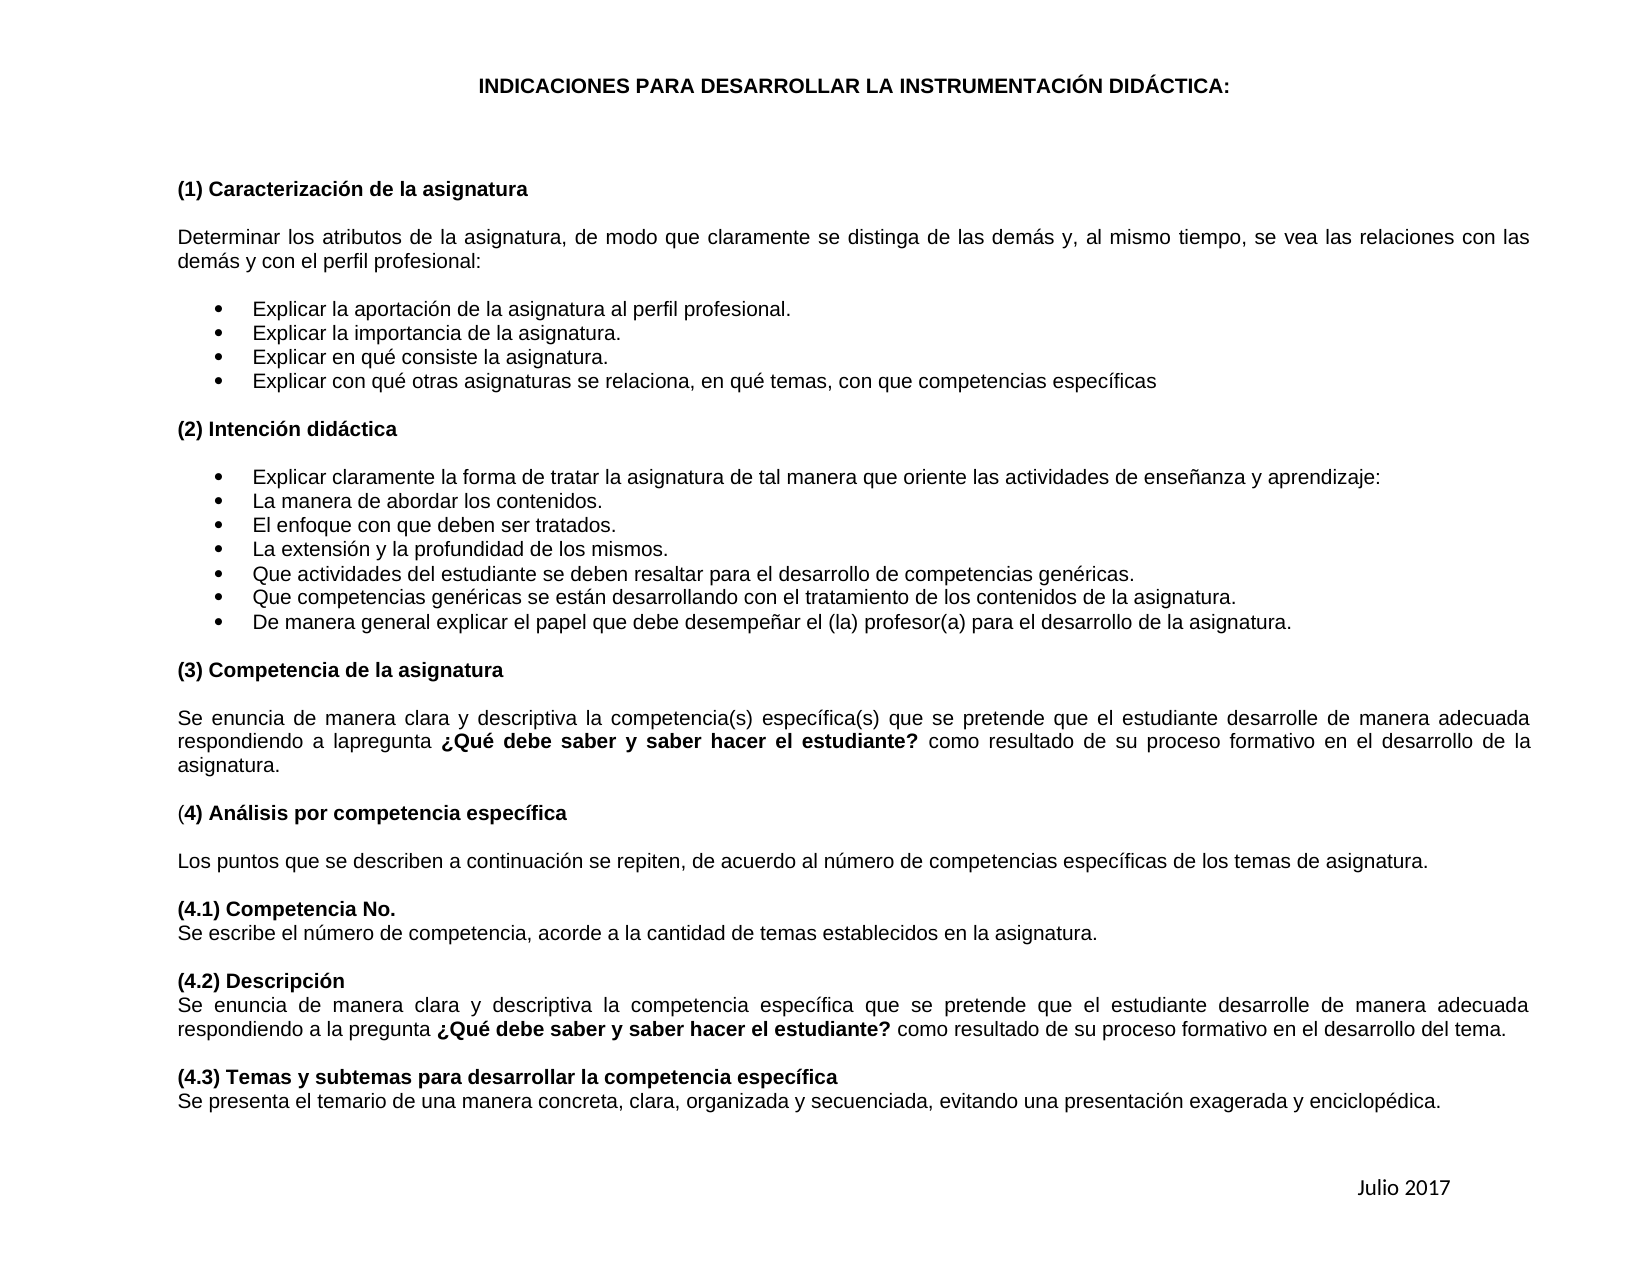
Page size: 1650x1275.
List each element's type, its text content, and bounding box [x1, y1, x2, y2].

text Se escribe el número de competencia, acorde a la cantidad de temas establecidos en la asignatura. [177, 921, 1532, 945]
text (4.1) Competencia No. [177, 897, 1532, 921]
list Explicar en qué consiste la asignatura. [215, 345, 1532, 369]
list Explicar con qué otras asignaturas se relaciona, en qué temas, con que competencias específicas [215, 369, 1532, 393]
list Que competencias genéricas se están desarrollando con el tratamiento de los contenidos de la asignatura. [215, 585, 1532, 609]
text (4.3) Temas y subtemas para desarrollar la competencia específica [177, 1065, 1532, 1089]
list De manera general explicar el papel que debe desempeñar el (la) profesor(a) para el desarrollo de la asignatura. [215, 609, 1532, 633]
list Explicar claramente la forma de tratar la asignatura de tal manera que oriente las actividades de enseñanza y aprendizaje: [215, 465, 1532, 489]
list Explicar la importancia de la asignatura. [215, 321, 1532, 345]
list El enfoque con que deben ser tratados. [215, 513, 1532, 537]
text Se enuncia de manera clara y descriptiva la competencia(s) específica(s) que se pretende que el estudiante desarrolle de manera adecuada respondiendo a lapregunta ¿Qué debe saber y saber hacer el estudiante? como resultado de su proceso formativo en el desarrollo de la asignatura. [177, 705, 1532, 777]
list La extensión y la profundidad de los mismos. [215, 537, 1532, 561]
text (4.2) Descripción [177, 969, 1532, 993]
list Explicar la aportación de la asignatura al perfil profesional. [215, 297, 1532, 321]
text Los puntos que se describen a continuación se repiten, de acuerdo al número de competencias específicas de los temas de asignatura. [177, 849, 1532, 873]
text (2) Intención didáctica [177, 417, 1532, 441]
list Que actividades del estudiante se deben resaltar para el desarrollo de competencias genéricas. [215, 561, 1532, 585]
text Se presenta el temario de una manera concreta, clara, organizada y secuenciada, evitando una presentación exagerada y enciclopédica. [177, 1089, 1532, 1113]
text (3) Competencia de la asignatura [177, 657, 1532, 681]
list La manera de abordar los contenidos. [215, 489, 1532, 513]
text (4) Análisis por competencia específica [177, 801, 1532, 825]
text Determinar los atributos de la asignatura, de modo que claramente se distinga de las demás y, al mismo tiempo, se vea las relaciones con las demás y con el perfil profesional: [177, 225, 1532, 273]
text Se enuncia de manera clara y descriptiva la competencia específica que se pretende que el estudiante desarrolle de manera adecuada respondiendo a la pregunta ¿Qué debe saber y saber hacer el estudiante? como resultado de su proceso formativo en el desarrollo del tema. [177, 993, 1532, 1041]
text (1) Caracterización de la asignatura [177, 177, 1532, 201]
